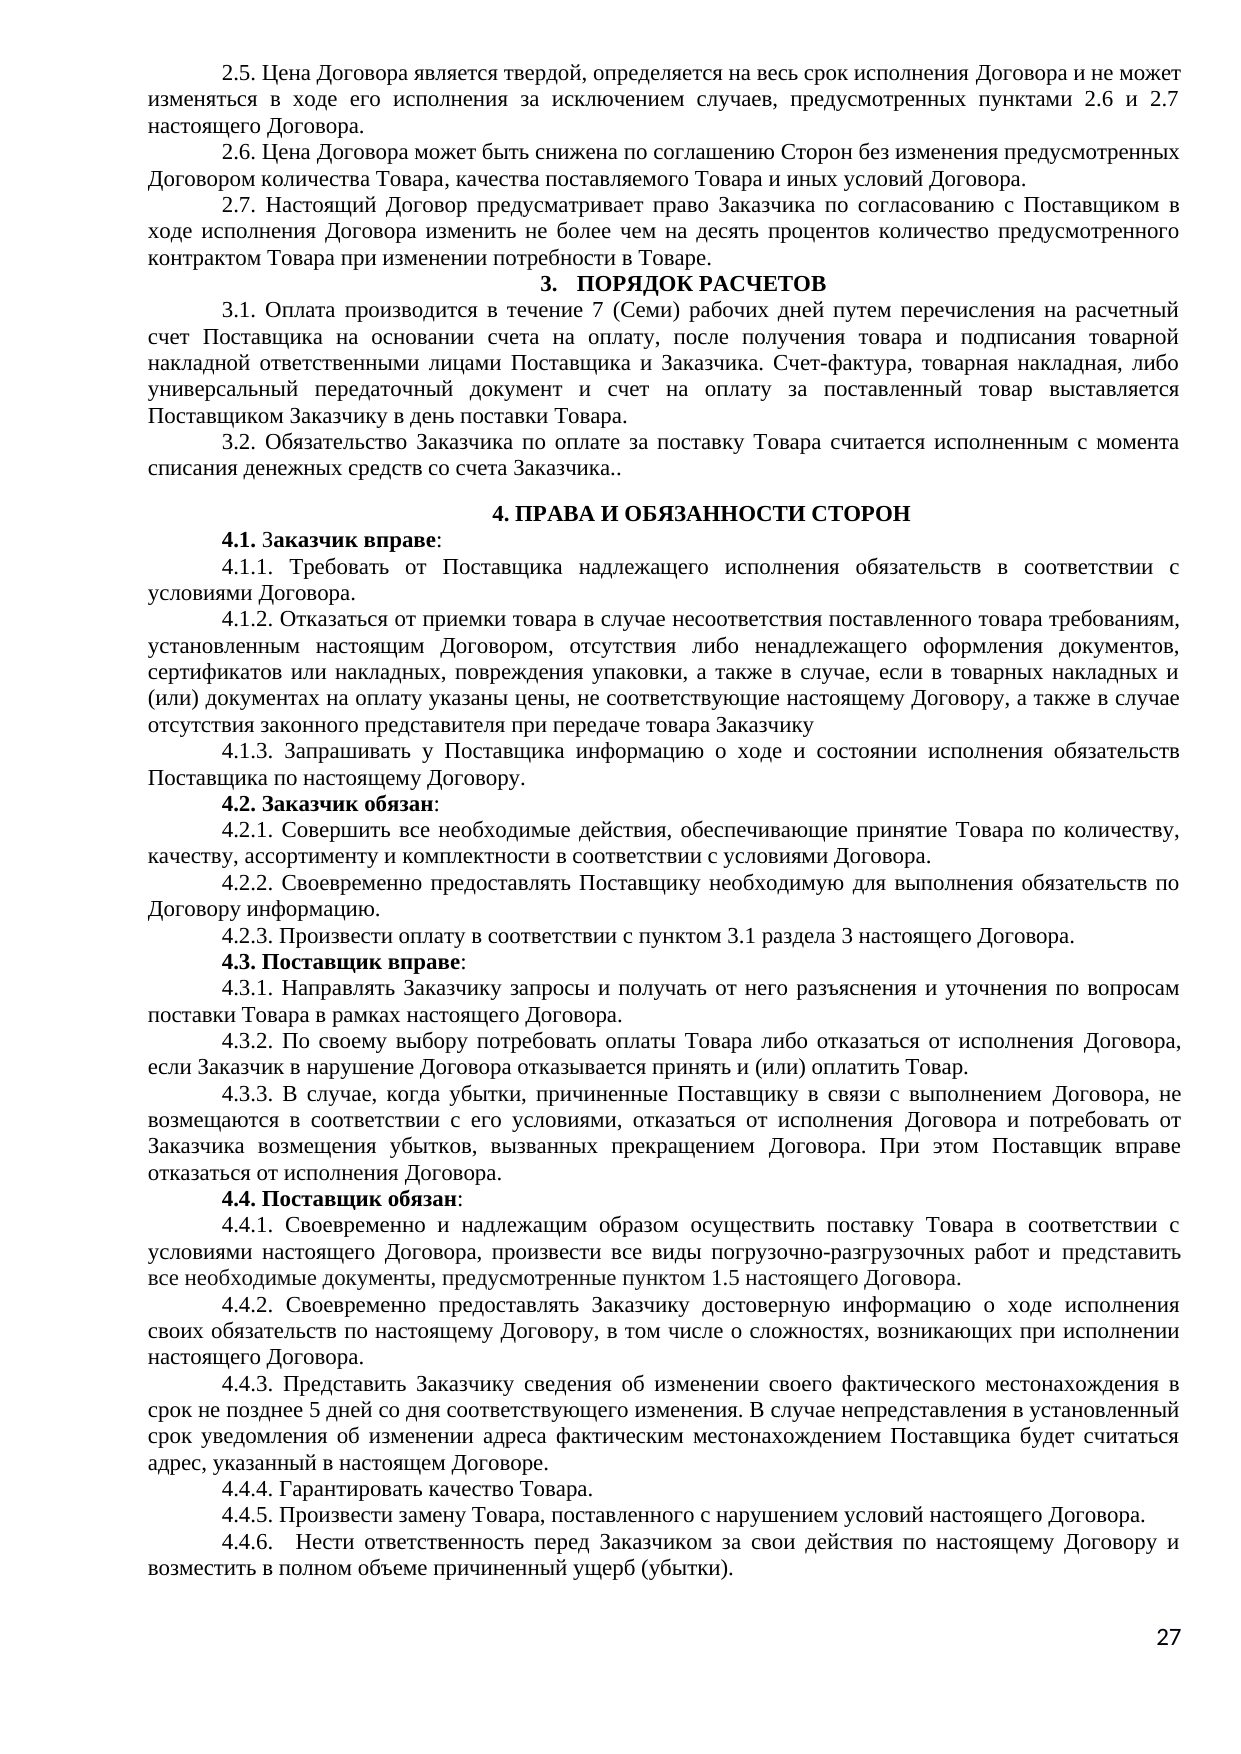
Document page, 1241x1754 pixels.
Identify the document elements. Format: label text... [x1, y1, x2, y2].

text 4.4.2. Своевременно предоставлять Заказчику достоверную информацию о ходе исполнения своих обязательств по настоящему Договору, в том числе о сложностях, возникающих при исполнении настоящего Договора. [148, 1291, 1181, 1370]
text 4.4.1. Своевременно и надлежащим образом осуществить поставку Товара в соответствии с условиями настоящего Договора, произвести все виды погрузочно-разгрузочных работ и представить все необходимые документы, предусмотренные пунктом 1.5 настоящего Договора. [148, 1212, 1181, 1291]
text 4.1. Заказчик вправе: [148, 526, 1181, 553]
text 4.2.2. Своевременно предоставлять Поставщику необходимую для выполнения обязательств по Договору информацию. [148, 869, 1181, 922]
text 4.4.6. Нести ответственность перед Заказчиком за свои действия по настоящему Договору и возместить в полном объеме причиненный ущерб (убытки). [148, 1528, 1181, 1581]
text 4.2. Заказчик обязан: [148, 790, 1181, 816]
text 2.5. Цена Договора является твердой, определяется на весь срок исполнения Договора и не может изменяться в ходе его исполнения за исключением случаев, предусмотренных пунктами 2.6 и 2.7 настоящего Договора. [148, 59, 1181, 138]
text 4.1.2. Отказаться от приемки товара в случае несоответствия поставленного товара требованиям, установленным настоящим Договором, отсутствия либо ненадлежащего оформления документов, сертификатов или накладных, повреждения упаковки, а также в случае, если в товарных накладных и (или) документах на оплату указаны цены, не соответствующие настоящему Договору, а также в случае отсутствия законного представителя при передаче товара Заказчику [148, 605, 1181, 737]
text 4.4.5. Произвести замену Товара, поставленного с нарушением условий настоящего Договора. [148, 1501, 1181, 1528]
text 4.1.1. Требовать от Поставщика надлежащего исполнения обязательств в соответствии с условиями Договора. [148, 553, 1181, 605]
text 4.3.2. По своему выбору потребовать оплаты Товара либо отказаться от исполнения Договора, если Заказчик в нарушение Договора отказывается принять и (или) оплатить Товар. [148, 1027, 1181, 1080]
text 4.3.1. Направлять Заказчику запросы и получать от него разъяснения и уточнения по вопросам поставки Товара в рамках настоящего Договора. [148, 974, 1181, 1027]
text 2.6. Цена Договора может быть снижена по соглашению Сторон без изменения предусмотренных Договором количества Товара, качества поставляемого Товара и иных условий Договора. [148, 138, 1181, 191]
list ПОРЯДОК РАСЧЕТОВ [185, 270, 1181, 296]
text 4.4.4. Гарантировать качество Товара. [148, 1475, 1181, 1501]
text 2.7. Настоящий Договор предусматривает право Заказчика по согласованию с Поставщиком в ходе исполнения Договора изменить не более чем на десять процентов количество предусмотренного контрактом Товара при изменении потребности в Товаре. [148, 191, 1181, 270]
text 4. ПРАВА И ОБЯЗАННОСТИ СТОРОН [148, 500, 1181, 526]
text 3.1. Оплата производится в течение 7 (Семи) рабочих дней путем перечисления на расчетный счет Поставщика на основании счета на оплату, после получения товара и подписания товарной накладной ответственными лицами Поставщика и Заказчика. Счет-фактура, товарная накладная, либо универсальный передаточный документ и счет на оплату за поставленный товар выставляется Поставщиком Заказчику в день поставки Товара. [148, 296, 1181, 428]
text 4.2.1. Совершить все необходимые действия, обеспечивающие принятие Товара по количеству, качеству, ассортименту и комплектности в соответствии с условиями Договора. [148, 816, 1181, 869]
text 4.3. Поставщик вправе: [148, 948, 1181, 974]
text 4.3.3. В случае, когда убытки, причиненные Поставщику в связи с выполнением Договора, не возмещаются в соответствии с его условиями, отказаться от исполнения Договора и потребовать от Заказчика возмещения убытков, вызванных прекращением Договора. При этом Поставщик вправе отказаться от исполнения Договора. [148, 1080, 1181, 1185]
text 4.4. Поставщик обязан: [148, 1185, 1181, 1212]
text 3.2. Обязательство Заказчика по оплате за поставку Товара считается исполненным с момента списания денежных средств со счета Заказчика.. [148, 428, 1181, 481]
text 4.2.3. Произвести оплату в соответствии с пунктом 3.1 раздела 3 настоящего Договора. [148, 922, 1181, 948]
text 4.1.3. Запрашивать у Поставщика информацию о ходе и состоянии исполнения обязательств Поставщика по настоящему Договору. [148, 737, 1181, 790]
text 4.4.3. Представить Заказчику сведения об изменении своего фактического местонахождения в срок не позднее 5 дней со дня соответствующего изменения. В случае непредставления в установленный срок уведомления об изменении адреса фактическим местонахождением Поставщика будет считаться адрес, указанный в настоящем Договоре. [148, 1370, 1181, 1475]
